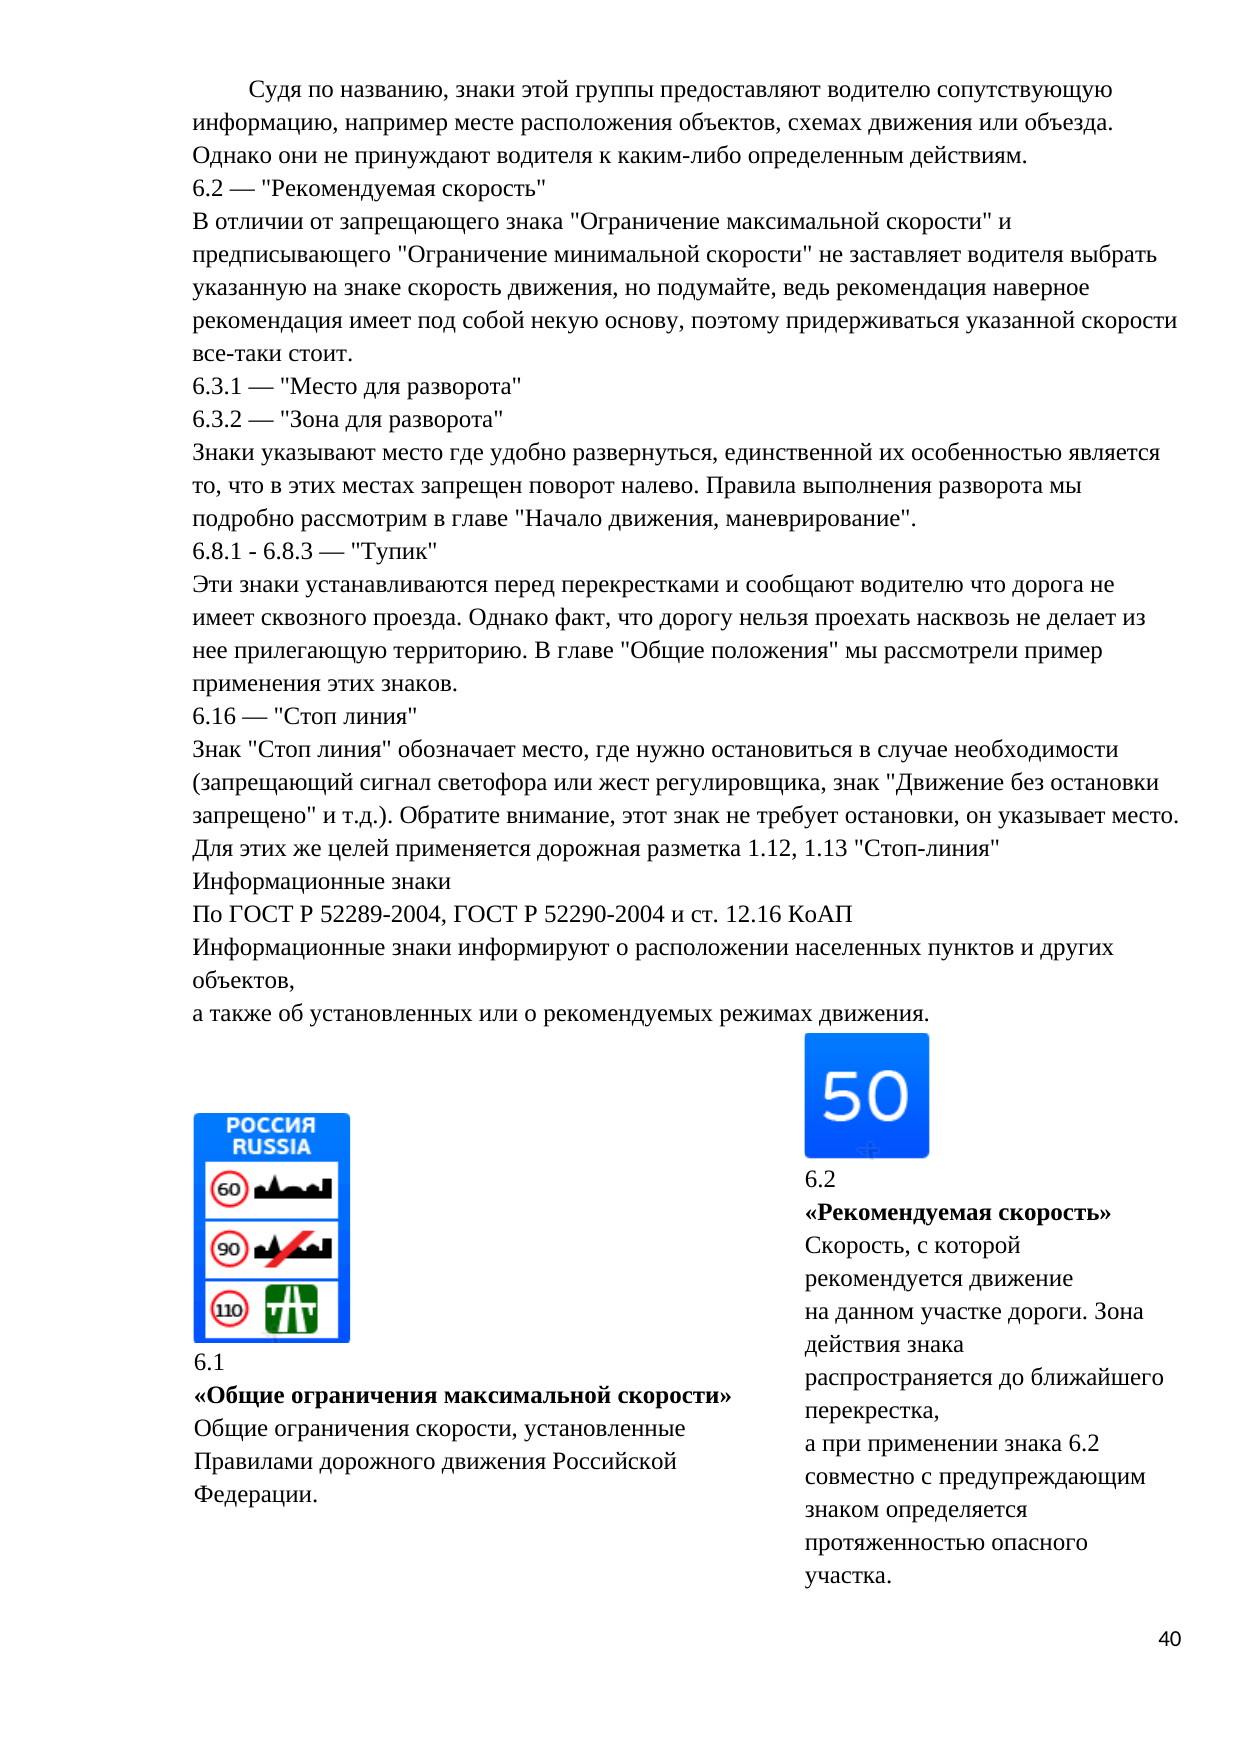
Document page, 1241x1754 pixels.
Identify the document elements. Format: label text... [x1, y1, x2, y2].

text 6.3.1 — "Место для разворота" [192, 371, 1181, 400]
text Знаки указывают место где удобно развернуться, единственной их особенностью является то, что в этих местах запрещен поворот налево. Правила выполнения разворота мы подробно рассмотрим в главе "Начало движения, маневрирование". [192, 437, 1181, 532]
text 6.8.1 - 6.8.3 — "Тупик" [192, 536, 1181, 565]
picture [804, 1033, 931, 1160]
text 6.16 — "Стоп линия" [192, 701, 1181, 730]
text Эти знаки устанавливаются перед перекрестками и сообщают водителю что дорога не имеет сквозного проезда. Однако факт, что дорогу нельзя проехать насквозь не делает из нее прилегающую территорию. В главе "Общие положения" мы рассмотрели пример применения этих знаков. [192, 569, 1181, 697]
text 6.3.2 — "Зона для разворота" [192, 404, 1181, 433]
table_header 6.2 «Рекомендуемая скорость» Скорость, с которой рекомендуется движение на данном участке дороги. Зона действия знака распространяется до ближайшего перекрестка, а при применении знака 6.2 совместно с предупреждающим знаком определяется протяженностью опасного участка. [803, 1031, 1181, 1594]
text Информационные знаки информируют о расположении населенных пунктов и других объектов, а также об установленных или о рекомендуемых режимах движения. [192, 932, 1181, 1027]
text Информационные знаки [192, 866, 1181, 895]
table_header 6.1 «Общие ограничения максимальной скорости» Общие ограничения скорости, установленные Правилами дорожного движения Российской Федерации. [192, 1031, 803, 1594]
text Знак "Стоп линия" обозначает место, где нужно остановиться в случае необходимости (запрещающий сигнал светофора или жест регулировщика, знак "Движение без остановки запрещено" и т.д.). Обратите внимание, этот знак не требует остановки, он указывает место. Для этих же целей применяется дорожная разметка 1.12, 1.13 "Стоп-линия" [192, 734, 1181, 862]
picture [193, 1113, 351, 1343]
text По ГОСТ Р 52289-2004, ГОСТ Р 52290-2004 и ст. 12.16 КоАП [192, 899, 1181, 928]
text 6.2 — "Рекомендуемая скорость" [192, 173, 1181, 202]
text Судя по названию, знаки этой группы предоставляют водителю сопутствующую информацию, например месте расположения объектов, схемах движения или объезда. Однако они не принуждают водителя к каким-либо определенным действиям. [192, 74, 1181, 169]
text В отличии от запрещающего знака "Ограничение максимальной скорости" и предписывающего "Ограничение минимальной скорости" не заставляет водителя выбрать указанную на знаке скорость движения, но подумайте, ведь рекомендация наверное рекомендация имеет под собой некую основу, поэтому придерживаться указанной скорости все-таки стоит. [192, 206, 1181, 367]
